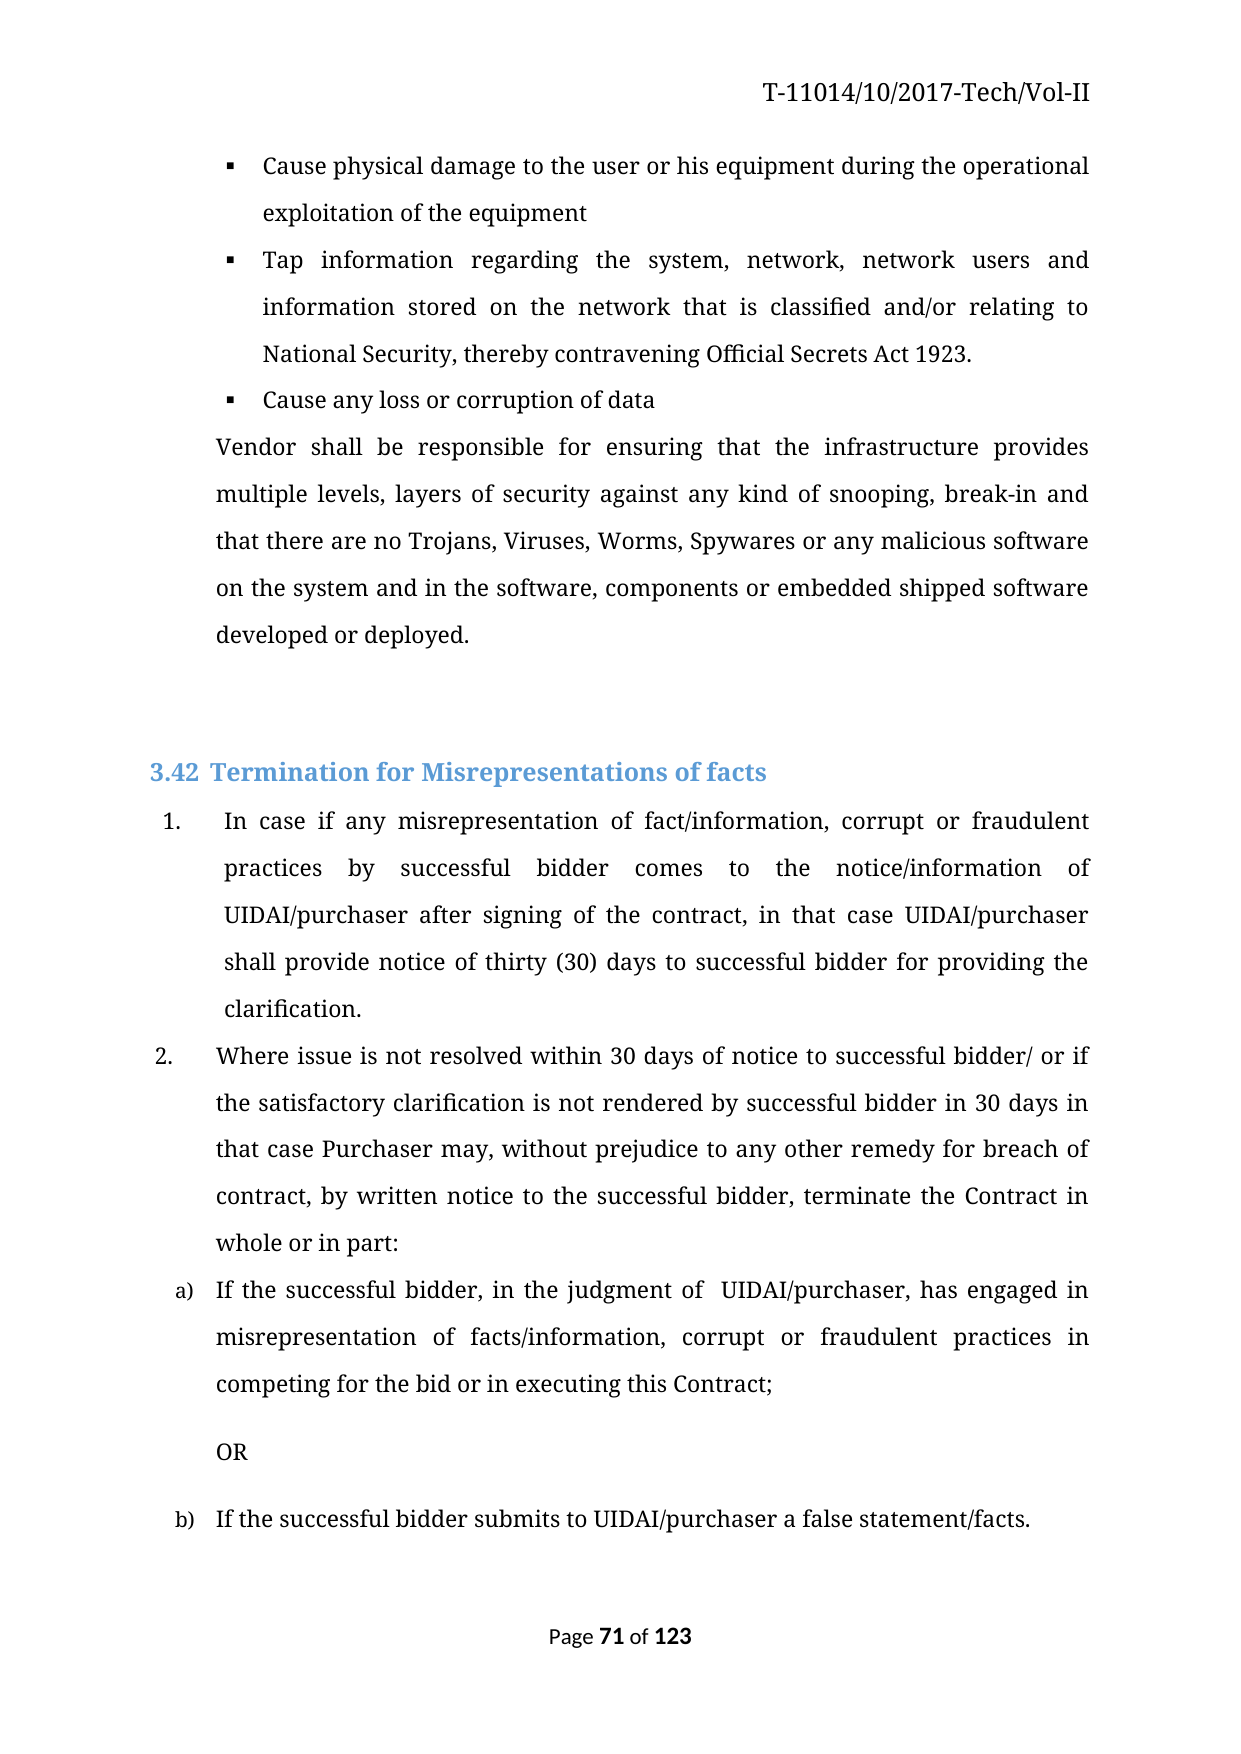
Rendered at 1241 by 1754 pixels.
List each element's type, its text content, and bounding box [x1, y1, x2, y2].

list Where issue is not resolved within 30 days of notice to successful bidder/ or if the satisfactory clarification is not rendered by successful bidder in 30 days in that case Purchaser may, without prejudice to any other remedy for breach of contract, by written notice to the successful bidder, terminate the Contract in whole or in part: [154, 1039, 1090, 1258]
list If the successful bidder, in the judgment of UIDAI/purchaser, has engaged in misrepresentation of facts/information, corrupt or fraudulent practices in competing for the bid or in executing this Contract; [175, 1274, 1090, 1399]
list If the successful bidder submits to UIDAI/purchaser a false statement/facts. [175, 1503, 1090, 1534]
list Cause any loss or corruption of data [225, 384, 1090, 416]
list Tap information regarding the system, network, network users and information stored on the network that is classified and/or relating to National Security, thereby contravening Official Secrets Act 1923. [225, 244, 1090, 369]
list In case if any misrepresentation of fact/information, corrupt or fraudulent practices by successful bidder comes to the notice/information of UIDAI/purchaser after signing of the contract, in that case UIDAI/purchaser shall provide notice of thirty (30) days to successful bidder for providing the clarification. [162, 805, 1090, 1024]
text OR [216, 1435, 1090, 1467]
list Cause physical damage to the user or his equipment during the operational exploitation of the equipment [225, 150, 1090, 228]
subtitle Termination for Misrepresentations of facts [150, 754, 1090, 788]
text Vendor shall be responsible for ensuring that the infrastructure provides multiple levels, layers of security against any kind of snooping, break-in and that there are no Trojans, Viruses, Worms, Spywares or any malicious software on the system and in the software, components or embedded shipped software developed or deployed. [216, 431, 1090, 650]
